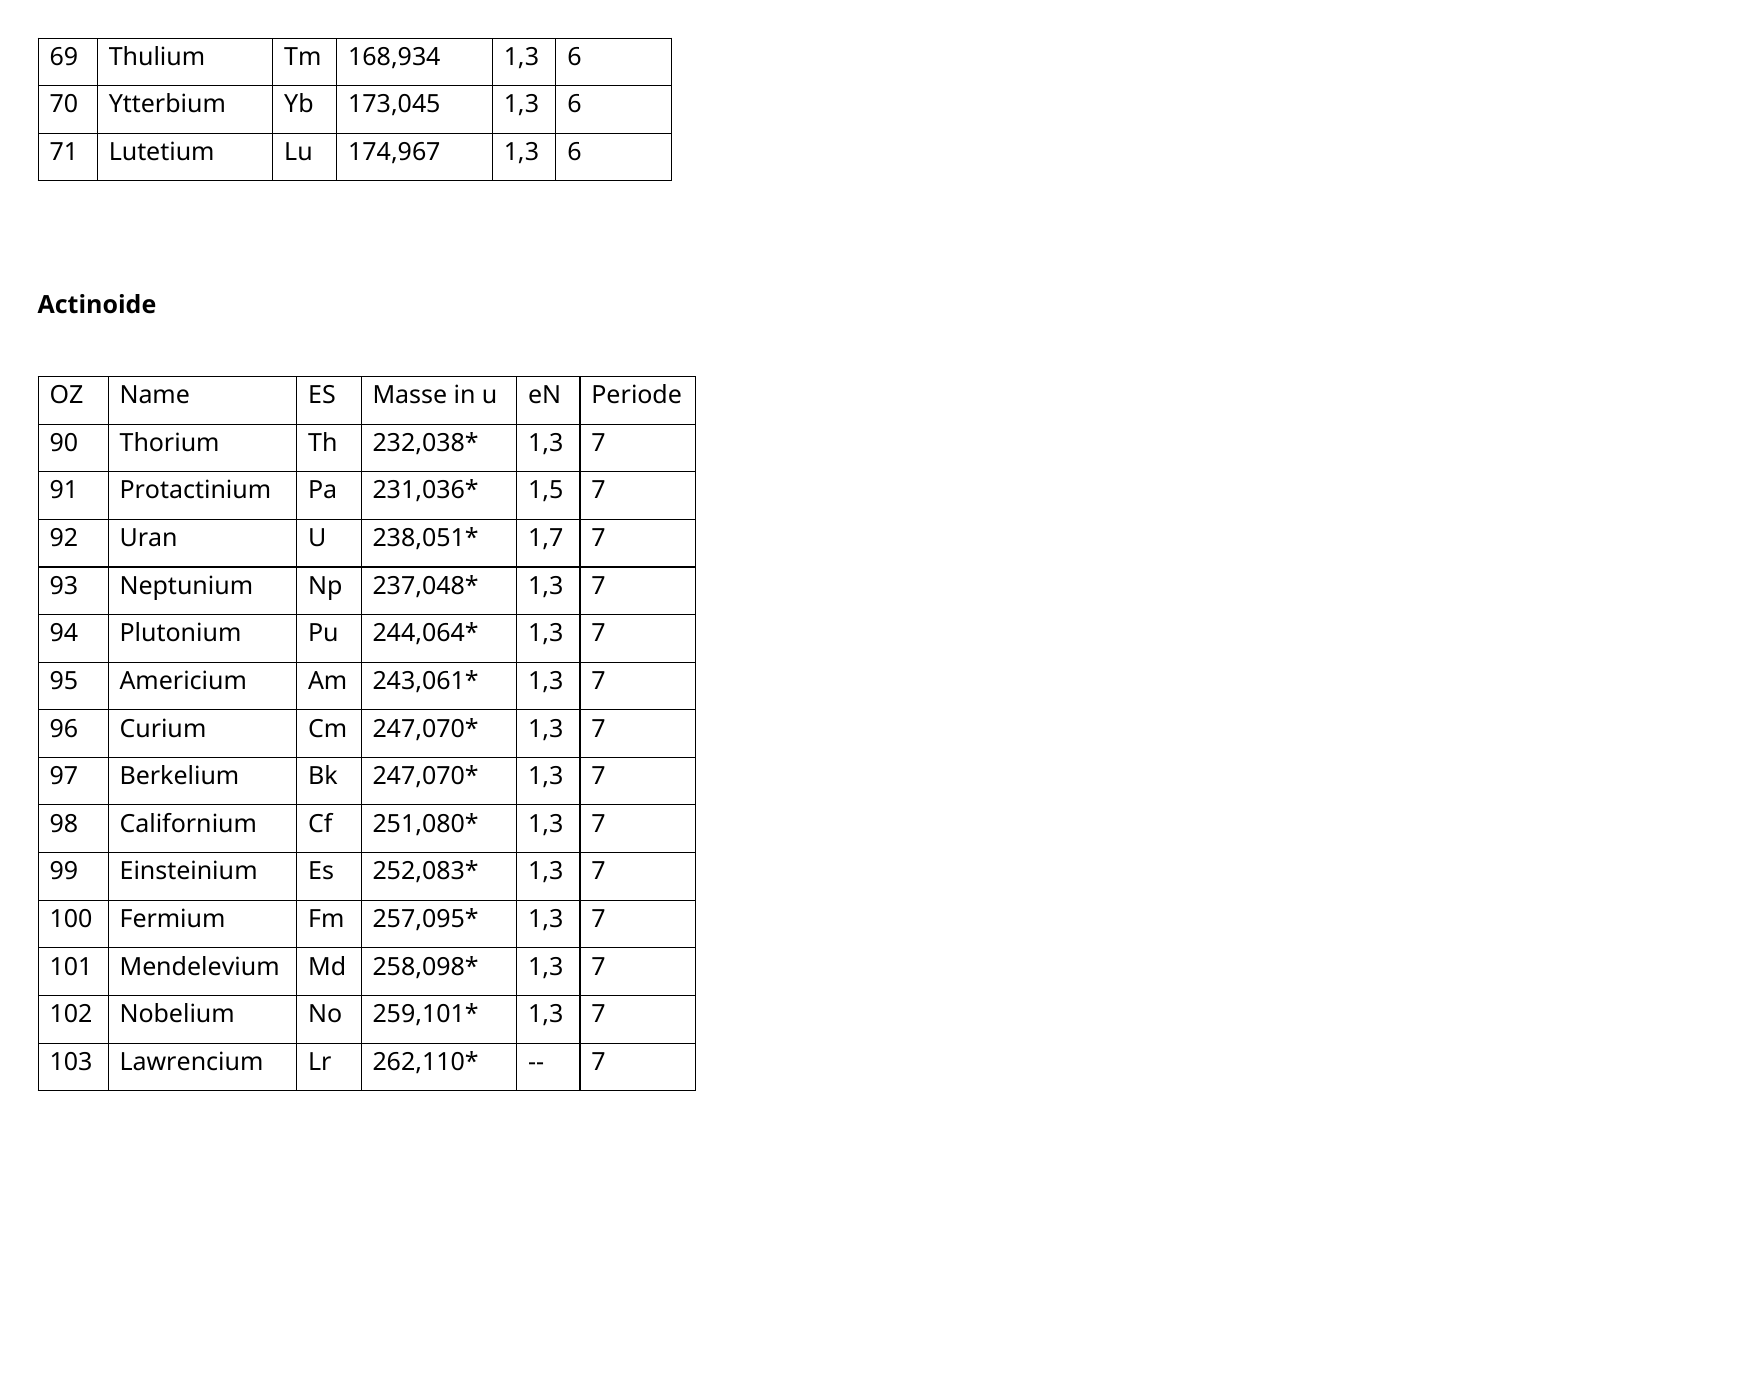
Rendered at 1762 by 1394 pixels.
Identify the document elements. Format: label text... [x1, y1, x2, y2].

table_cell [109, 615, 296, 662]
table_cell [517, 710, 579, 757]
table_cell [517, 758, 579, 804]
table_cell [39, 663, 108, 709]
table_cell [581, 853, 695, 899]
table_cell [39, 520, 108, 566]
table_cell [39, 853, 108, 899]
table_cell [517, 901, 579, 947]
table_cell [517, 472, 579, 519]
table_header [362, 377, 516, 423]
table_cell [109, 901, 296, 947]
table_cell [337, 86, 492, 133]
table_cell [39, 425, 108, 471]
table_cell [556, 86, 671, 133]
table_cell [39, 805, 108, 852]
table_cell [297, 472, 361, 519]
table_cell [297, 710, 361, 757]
subtitle Actinoide [37, 287, 1723, 321]
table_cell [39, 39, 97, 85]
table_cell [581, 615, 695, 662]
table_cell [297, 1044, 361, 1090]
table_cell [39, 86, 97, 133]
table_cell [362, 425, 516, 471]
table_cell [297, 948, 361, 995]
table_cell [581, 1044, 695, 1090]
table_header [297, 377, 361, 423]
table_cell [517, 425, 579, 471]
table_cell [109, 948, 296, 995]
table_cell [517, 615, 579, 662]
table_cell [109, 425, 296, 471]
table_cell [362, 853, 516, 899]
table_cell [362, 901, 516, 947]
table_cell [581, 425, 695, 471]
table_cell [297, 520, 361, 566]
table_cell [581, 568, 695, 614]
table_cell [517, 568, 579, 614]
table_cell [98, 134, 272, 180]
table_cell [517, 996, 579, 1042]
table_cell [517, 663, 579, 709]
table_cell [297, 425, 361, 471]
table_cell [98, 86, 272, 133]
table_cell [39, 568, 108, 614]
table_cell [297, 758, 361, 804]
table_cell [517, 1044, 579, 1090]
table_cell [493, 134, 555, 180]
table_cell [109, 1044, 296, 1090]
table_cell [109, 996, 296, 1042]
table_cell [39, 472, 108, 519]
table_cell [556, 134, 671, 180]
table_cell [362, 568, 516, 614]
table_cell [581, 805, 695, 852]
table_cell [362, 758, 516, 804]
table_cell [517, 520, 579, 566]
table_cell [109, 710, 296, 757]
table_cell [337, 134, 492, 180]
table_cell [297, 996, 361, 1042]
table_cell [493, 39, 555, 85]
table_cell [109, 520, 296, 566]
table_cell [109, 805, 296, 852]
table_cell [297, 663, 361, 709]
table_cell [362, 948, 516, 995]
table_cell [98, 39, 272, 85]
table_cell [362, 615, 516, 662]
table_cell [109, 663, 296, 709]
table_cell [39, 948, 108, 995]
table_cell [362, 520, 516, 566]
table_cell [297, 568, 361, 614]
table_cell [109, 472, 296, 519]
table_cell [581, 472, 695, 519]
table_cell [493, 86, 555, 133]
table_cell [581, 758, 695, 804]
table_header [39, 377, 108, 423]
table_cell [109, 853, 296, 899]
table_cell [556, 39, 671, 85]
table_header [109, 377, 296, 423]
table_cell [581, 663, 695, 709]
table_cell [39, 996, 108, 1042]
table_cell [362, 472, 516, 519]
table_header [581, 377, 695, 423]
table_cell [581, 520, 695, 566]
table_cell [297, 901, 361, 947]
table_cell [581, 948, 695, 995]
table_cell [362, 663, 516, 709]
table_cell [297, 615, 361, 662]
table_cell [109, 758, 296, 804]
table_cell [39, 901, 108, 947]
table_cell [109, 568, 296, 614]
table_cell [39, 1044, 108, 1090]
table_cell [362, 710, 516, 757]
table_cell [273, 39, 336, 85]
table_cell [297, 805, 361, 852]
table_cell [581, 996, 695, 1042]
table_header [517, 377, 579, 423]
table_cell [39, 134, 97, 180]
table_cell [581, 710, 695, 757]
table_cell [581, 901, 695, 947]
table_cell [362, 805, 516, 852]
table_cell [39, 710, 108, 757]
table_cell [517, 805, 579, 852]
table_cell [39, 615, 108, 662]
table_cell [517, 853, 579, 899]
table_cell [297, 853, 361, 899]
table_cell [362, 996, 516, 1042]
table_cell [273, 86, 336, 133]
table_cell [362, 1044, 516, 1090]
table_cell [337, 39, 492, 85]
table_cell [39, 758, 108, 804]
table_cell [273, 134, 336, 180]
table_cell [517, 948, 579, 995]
